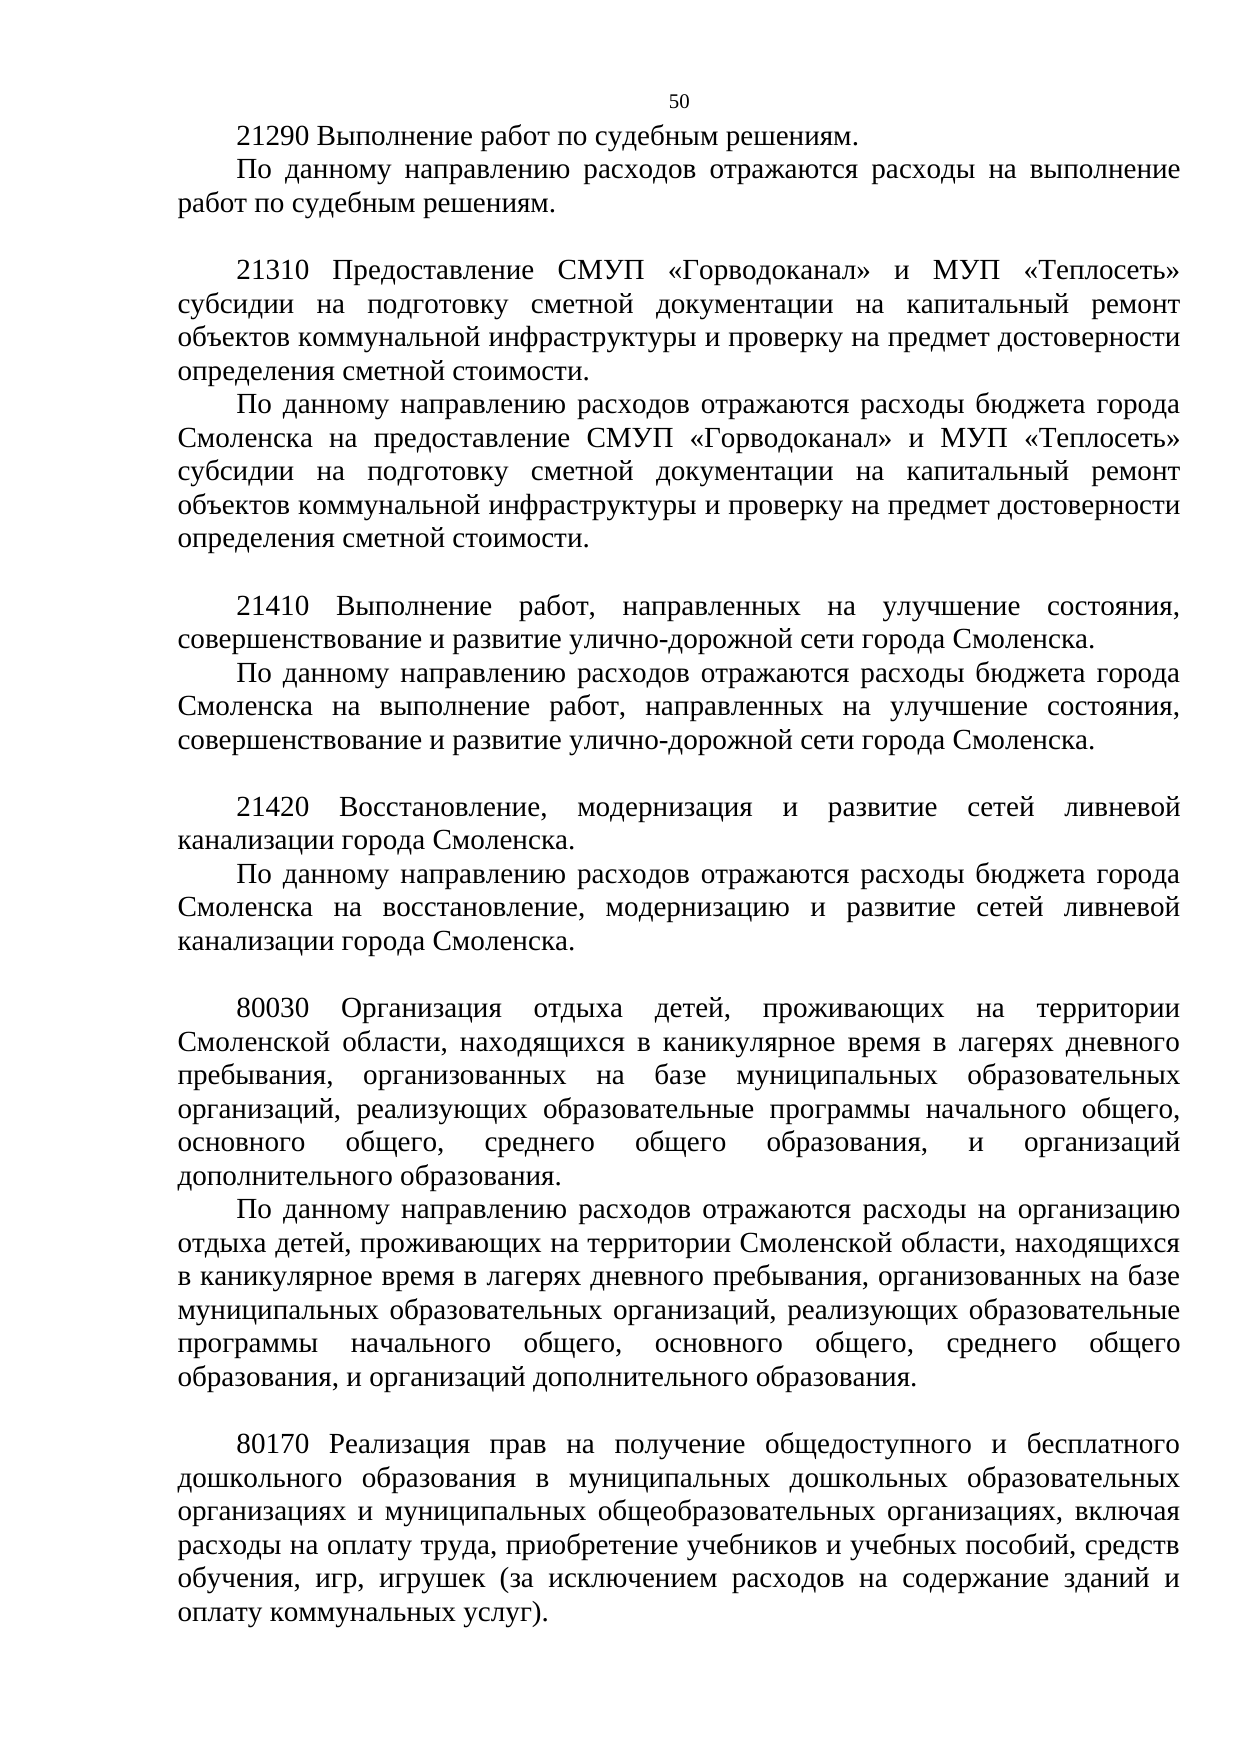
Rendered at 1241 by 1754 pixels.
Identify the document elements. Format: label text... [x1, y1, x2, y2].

text По данному направлению расходов отражаются расходы бюджета города Смоленска на предоставление СМУП «Горводоканал» и МУП «Теплосеть» субсидии на подготовку сметной документации на капитальный ремонт объектов коммунальной инфраструктуры и проверку на предмет достоверности определения сметной стоимости. [177, 386, 1181, 554]
text 21410 Выполнение работ, направленных на улучшение состояния, совершенствование и развитие улично-дорожной сети города Смоленска. [177, 588, 1181, 655]
text 80030 Организация отдыха детей, проживающих на территории Смоленской области, находящихся в каникулярное время в лагерях дневного пребывания, организованных на базе муниципальных образовательных организаций, реализующих образовательные программы начального общего, основного общего, среднего общего образования, и организаций дополнительного образования. [177, 990, 1181, 1191]
text По данному направлению расходов отражаются расходы на выполнение работ по судебным решениям. [177, 152, 1181, 219]
text По данному направлению расходов отражаются расходы бюджета города Смоленска на выполнение работ, направленных на улучшение состояния, совершенствование и развитие улично-дорожной сети города Смоленска. [177, 655, 1181, 755]
text 80170 Реализация прав на получение общедоступного и бесплатного дошкольного образования в муниципальных дошкольных образовательных организациях и муниципальных общеобразовательных организациях, включая расходы на оплату труда, приобретение учебников и учебных пособий, средств обучения, игр, игрушек (за исключением расходов на содержание зданий и оплату коммунальных услуг). [177, 1426, 1181, 1627]
text По данному направлению расходов отражаются расходы на организацию отдыха детей, проживающих на территории Смоленской области, находящихся в каникулярное время в лагерях дневного пребывания, организованных на базе муниципальных образовательных организаций, реализующих образовательные программы начального общего, основного общего, среднего общего образования, и организаций дополнительного образования. [177, 1191, 1181, 1393]
text 21420 Восстановление, модернизация и развитие сетей ливневой канализации города Смоленска. [177, 789, 1181, 856]
text 21310 Предоставление СМУП «Горводоканал» и МУП «Теплосеть» субсидии на подготовку сметной документации на капитальный ремонт объектов коммунальной инфраструктуры и проверку на предмет достоверности определения сметной стоимости. [177, 252, 1181, 386]
text 21290 Выполнение работ по судебным решениям. [177, 118, 1181, 152]
text По данному направлению расходов отражаются расходы бюджета города Смоленска на восстановление, модернизацию и развитие сетей ливневой канализации города Смоленска. [177, 856, 1181, 957]
